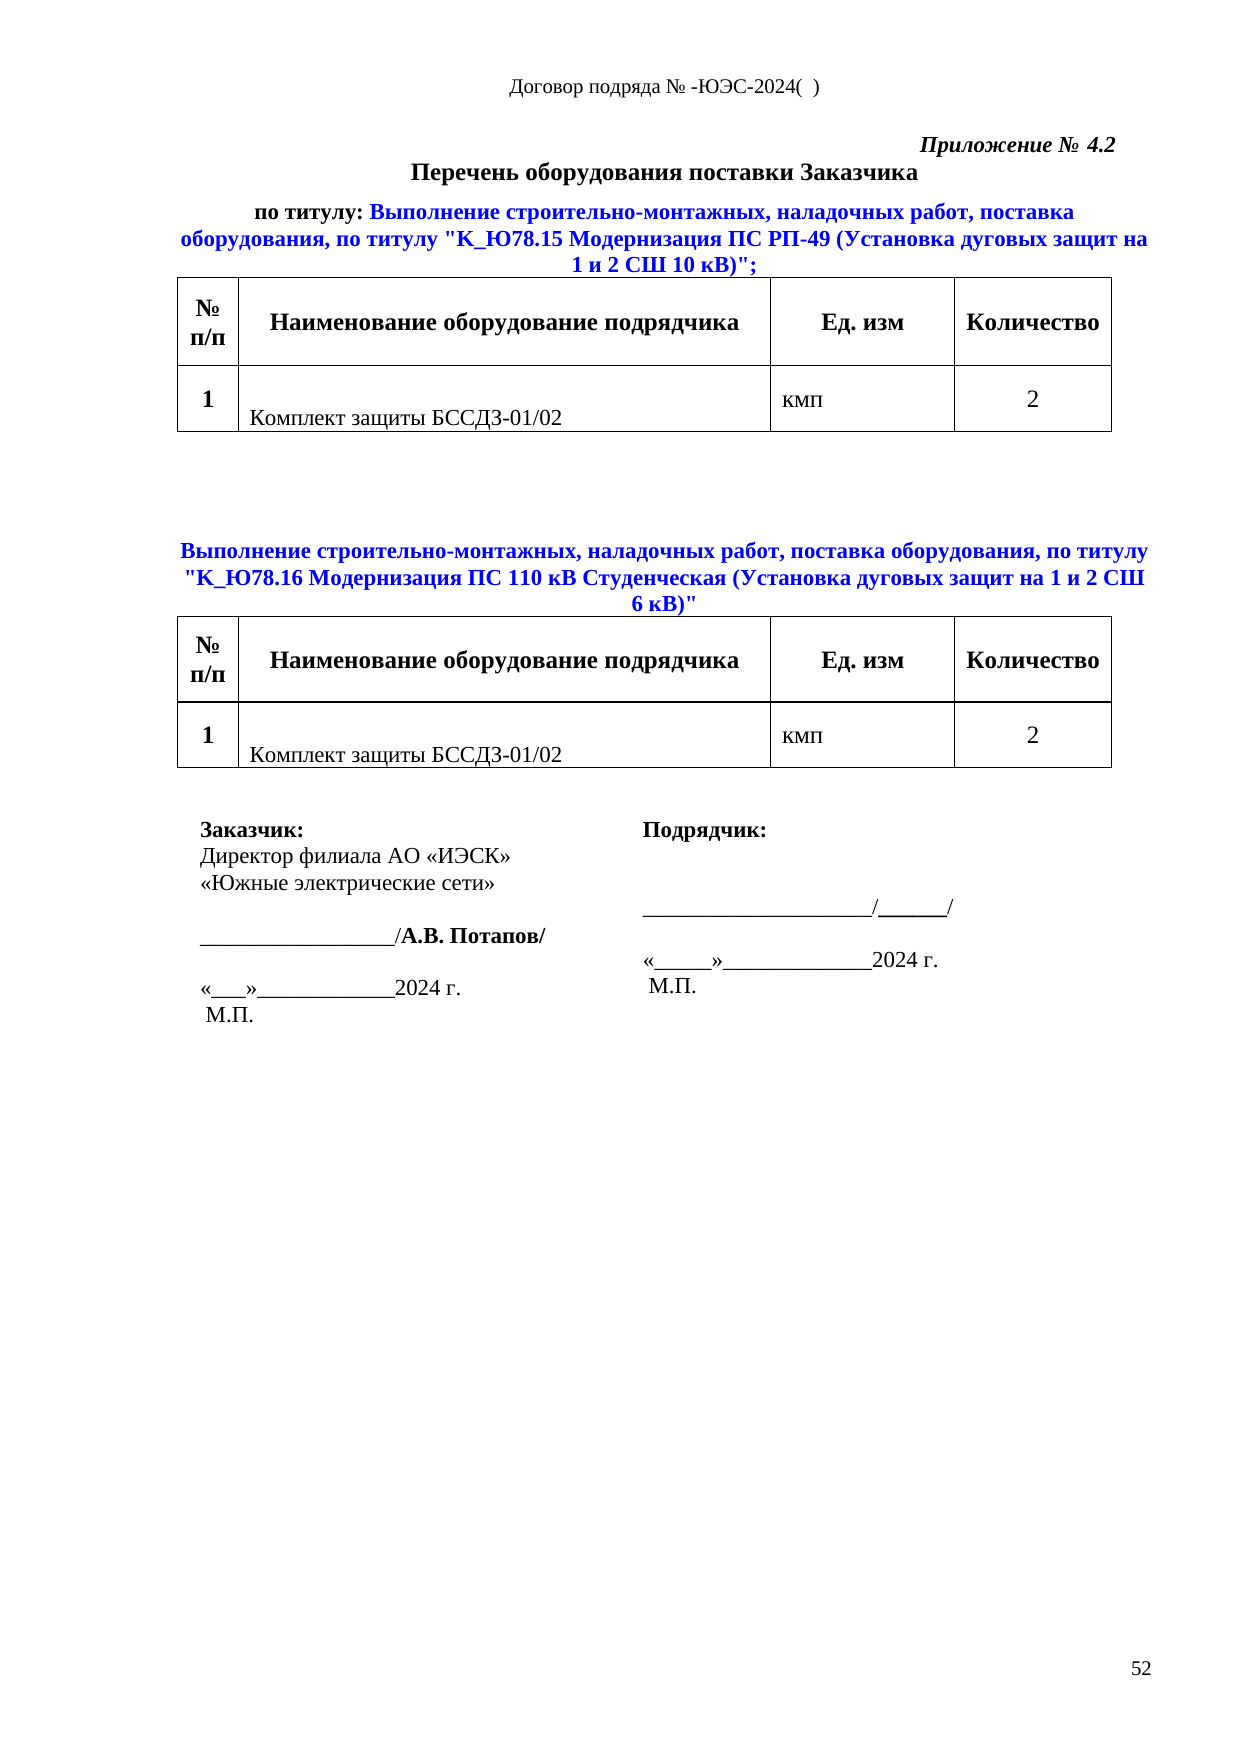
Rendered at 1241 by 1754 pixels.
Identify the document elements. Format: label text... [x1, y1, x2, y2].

list Приложение № 4.2 Перечень оборудования поставки Заказчика [177, 131, 1152, 186]
table_header № п/п [178, 278, 238, 365]
table_header Ед. изм [771, 278, 954, 365]
table_cell Комплект защиты БССДЗ-01/02 [239, 366, 770, 431]
text Выполнение строительно-монтажных, наладочных работ, поставка оборудования, по титулу "K_Ю78.16 Модернизация ПС 110 кВ Студенческая (Установка дуговых защит на 1 и 2 СШ 6 кВ)" [177, 537, 1152, 616]
table_header Заказчик: Директор филиала АО «ИЭСК» «Южные электрические сети» _________________/А.В. Потапов/ «___»____________2024 г. М.П. [189, 816, 631, 1027]
table_cell 2 [955, 703, 1111, 767]
table_header Количество [955, 278, 1111, 365]
table_header № п/п [178, 617, 238, 701]
table_cell кмп [771, 703, 954, 767]
table_cell Комплект защиты БССДЗ-01/02 [239, 703, 770, 767]
table_header Ед. изм [771, 617, 954, 701]
table_cell кмп [771, 366, 954, 431]
table_cell 1 [178, 703, 238, 767]
table_header Количество [955, 617, 1111, 701]
table_header Подрядчик: ____________________/______/ «_____»_____________2024 г. М.П. [631, 816, 1126, 1027]
text по титулу: Выполнение строительно-монтажных, наладочных работ, поставка оборудования, по титулу "K_Ю78.15 Модернизация ПС РП-49 (Установка дуговых защит на 1 и 2 СШ 10 кВ)"; [177, 198, 1152, 277]
table_cell 1 [178, 366, 238, 431]
table_header Наименование оборудование подрядчика [239, 617, 770, 701]
table_header Наименование оборудование подрядчика [239, 278, 770, 365]
table_cell 2 [955, 366, 1111, 431]
